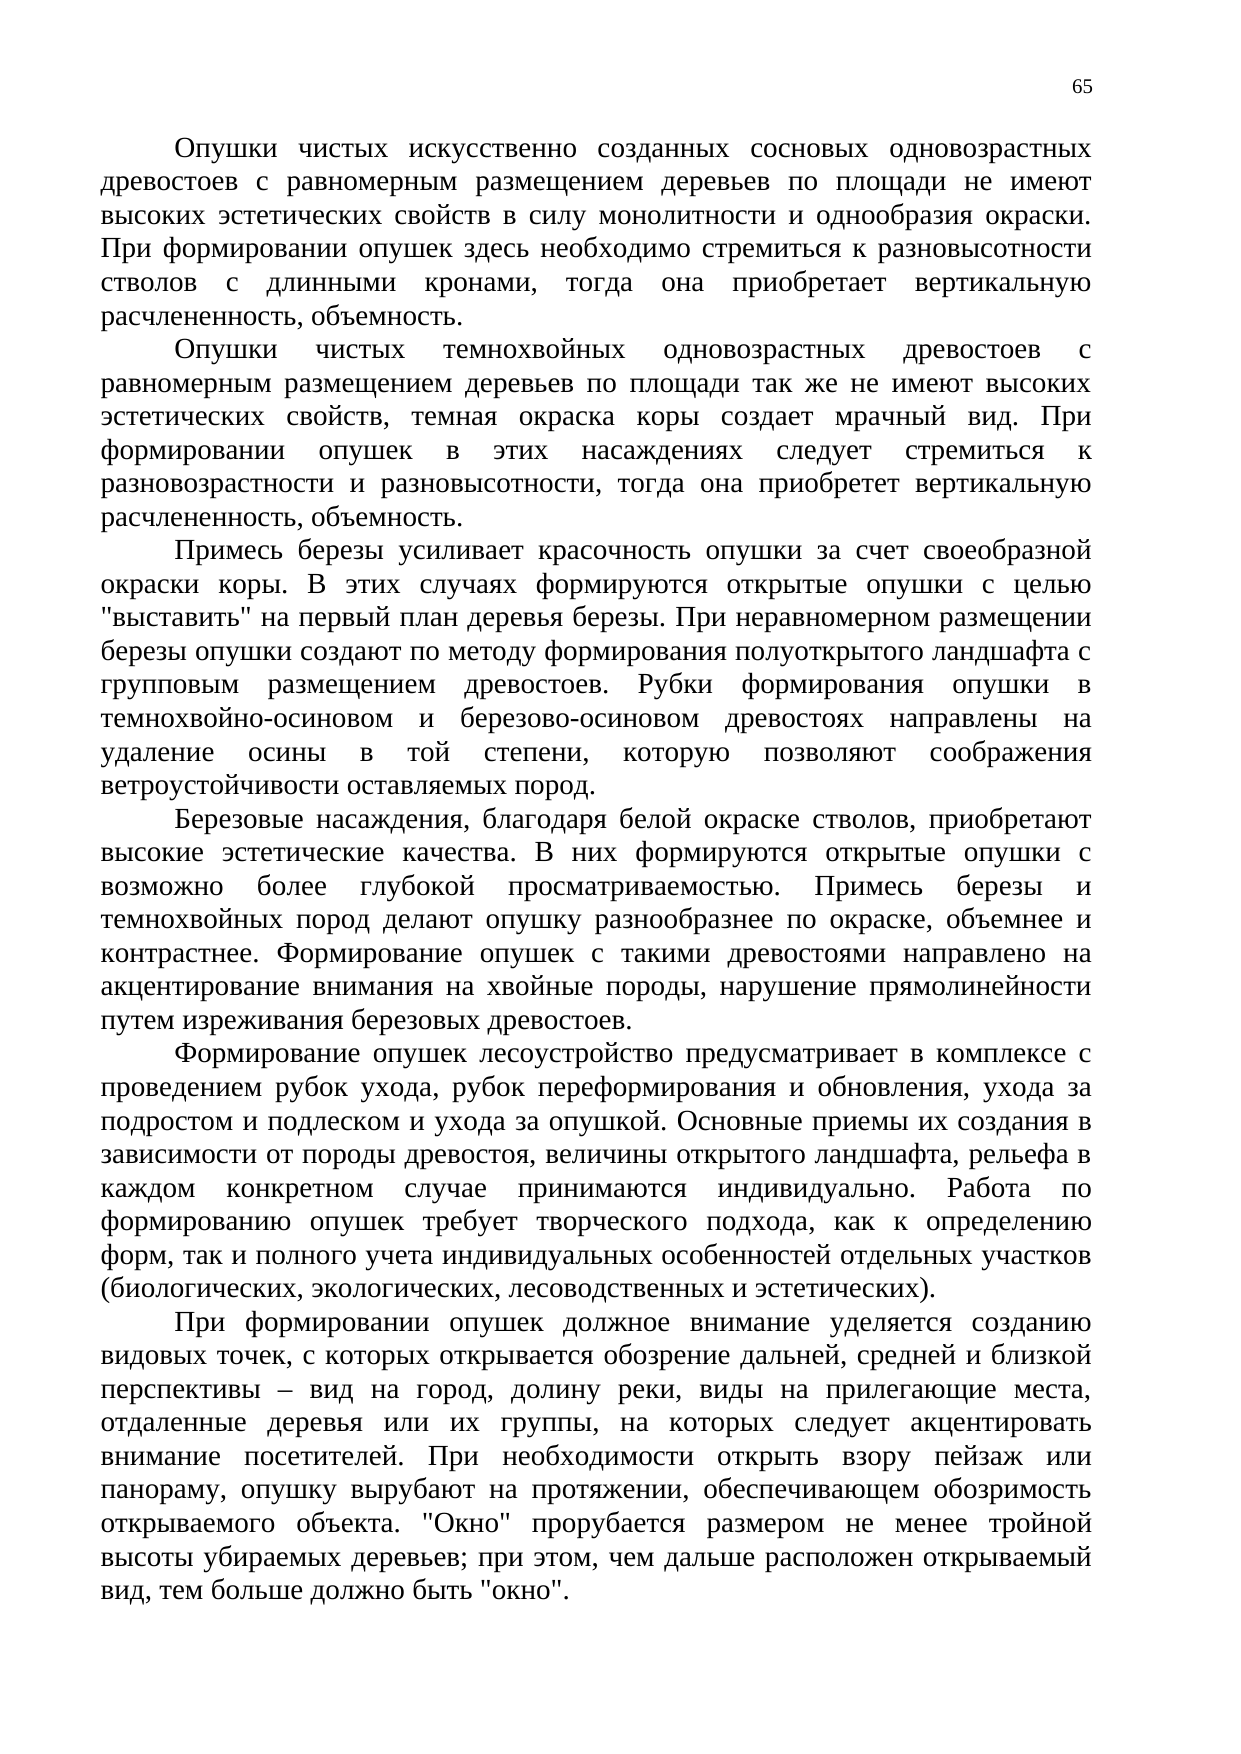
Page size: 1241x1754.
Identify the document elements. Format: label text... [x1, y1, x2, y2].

text Примесь березы усиливает красочность опушки за счет своеобразной окраски коры. В этих случаях формируются открытые опушки с целью "выставить" на первый план деревья березы. При неравномерном размещении березы опушки создают по методу формирования полуоткрытого ландшафта с групповым размещением древостоев. Рубки формирования опушки в темнохвойно-осиновом и березово-осиновом древостоях направлены на удаление осины в той степени, которую позволяют соображения ветроустойчивости оставляемых пород. [100, 532, 1092, 801]
text При формировании опушек должное внимание уделяется созданию видовых точек, с которых открывается обозрение дальней, средней и близкой перспективы – вид на город, долину реки, виды на прилегающие места, отдаленные деревья или их группы, на которых следует акцентировать внимание посетителей. При необходимости открыть взору пейзаж или панораму, опушку вырубают на протяжении, обеспечивающем обозримость открываемого объекта. "Окно" прорубается размером не менее тройной высоты убираемых деревьев; при этом, чем дальше расположен открываемый вид, тем больше должно быть "окно". [100, 1304, 1092, 1606]
text Опушки чистых искусственно созданных сосновых одновозрастных древостоев с равномерным размещением деревьев по площади не имеют высоких эстетических свойств в силу монолитности и однообразия окраски. При формировании опушек здесь необходимо стремиться к разновысотности стволов с длинными кронами, тогда она приобретает вертикальную расчлененность, объемность. [100, 130, 1092, 331]
text Березовые насаждения, благодаря белой окраске стволов, приобретают высокие эстетические качества. В них формируются открытые опушки с возможно более глубокой просматриваемостью. Примесь березы и темнохвойных пород делают опушку разнообразнее по окраске, объемнее и контрастнее. Формирование опушек с такими древостоями направлено на акцентирование внимания на хвойные породы, нарушение прямолинейности путем изреживания березовых древостоев. [100, 801, 1092, 1036]
text Опушки чистых темнохвойных одновозрастных древостоев с равномерным размещением деревьев по площади так же не имеют высоких эстетических свойств, темная окраска коры создает мрачный вид. При формировании опушек в этих насаждениях следует стремиться к разновозрастности и разновысотности, тогда она приобретет вертикальную расчлененность, объемность. [100, 331, 1092, 532]
text Формирование опушек лесоустройство предусматривает в комплексе с проведением рубок ухода, рубок переформирования и обновления, ухода за подростом и подлеском и ухода за опушкой. Основные приемы их создания в зависимости от породы древостоя, величины открытого ландшафта, рельефа в каждом конкретном случае принимаются индивидуально. Работа по формированию опушек требует творческого подхода, как к определению форм, так и полного учета индивидуальных особенностей отдельных участков (биологических, экологических, лесоводственных и эстетических). [100, 1036, 1092, 1304]
